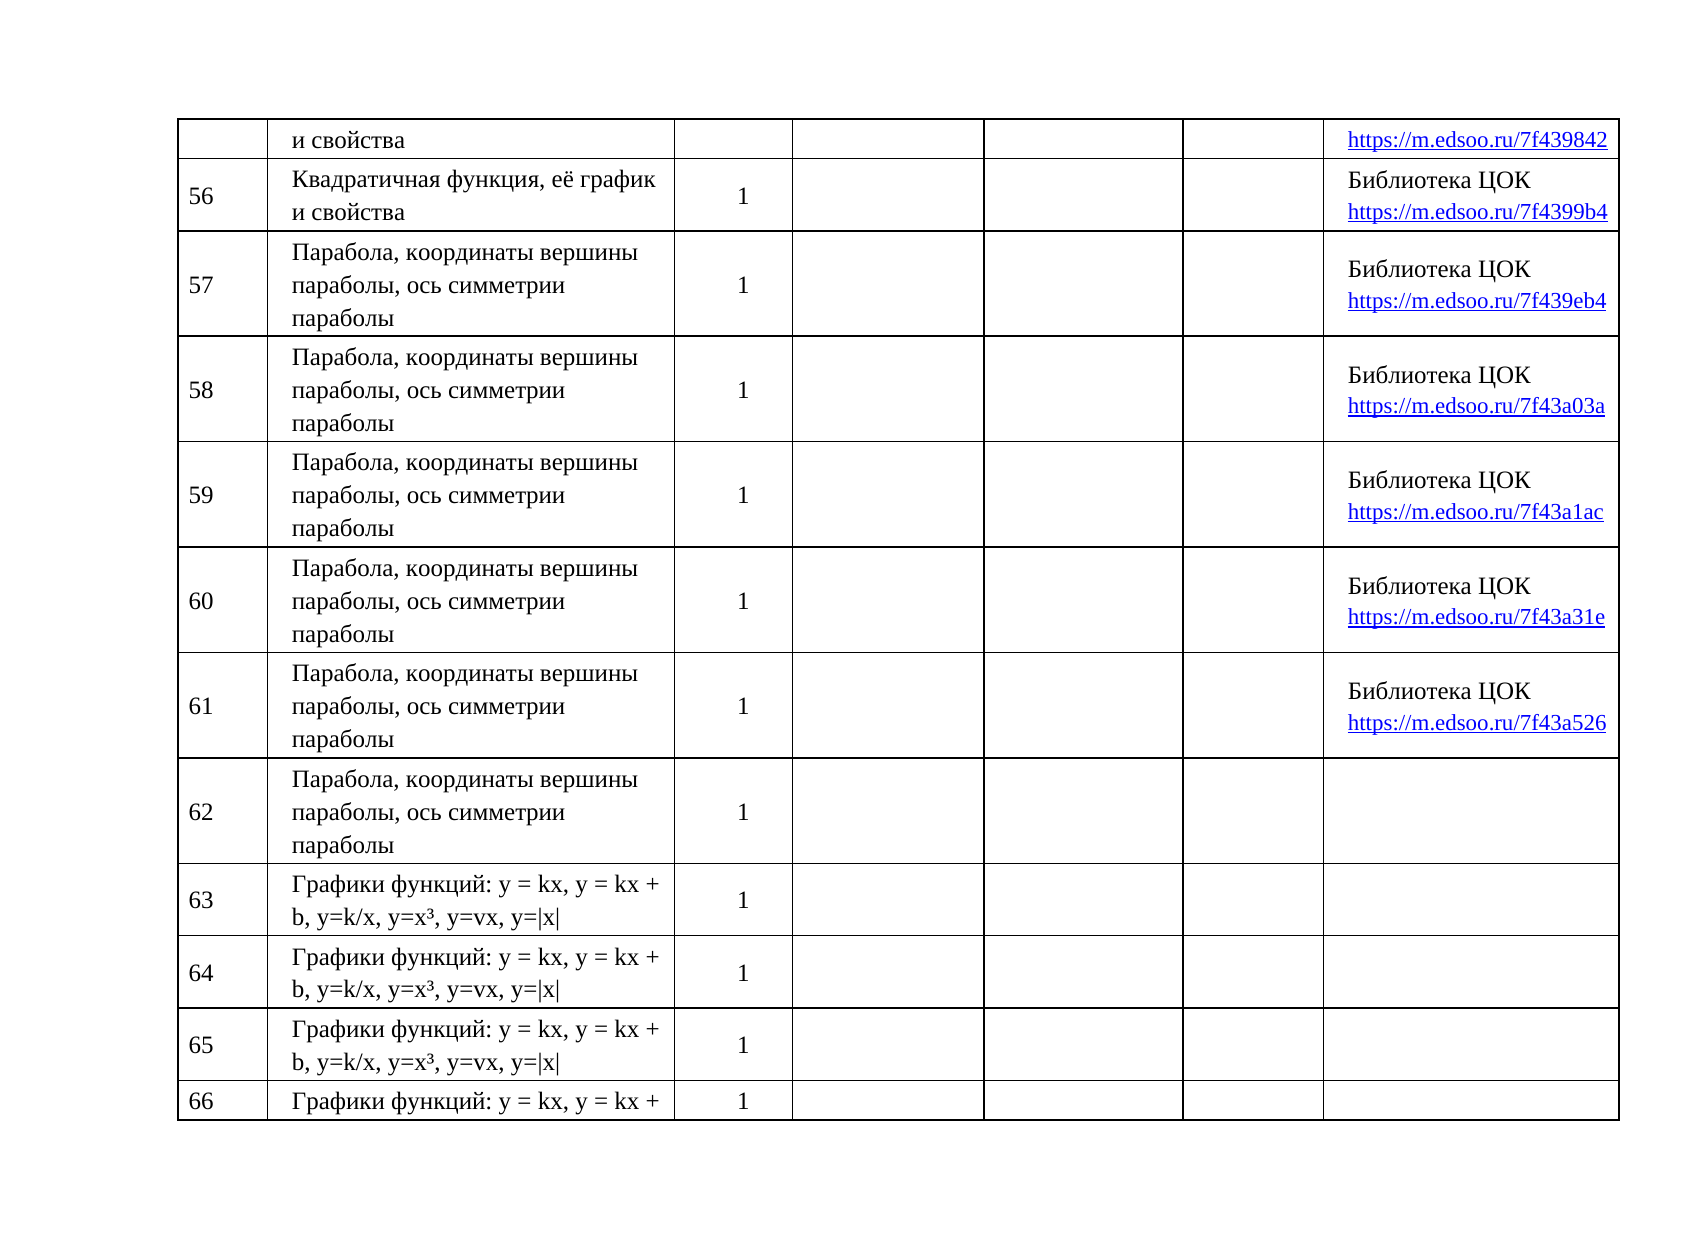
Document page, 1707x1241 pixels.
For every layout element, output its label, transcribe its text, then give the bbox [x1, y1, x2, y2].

table_cell Библиотека ЦОК https://m.edsoo.ru/7f43a526 [1324, 653, 1618, 757]
table_cell [1184, 1009, 1323, 1079]
table_cell [1184, 232, 1323, 335]
table_cell [793, 232, 983, 335]
table_cell [793, 864, 983, 935]
table_cell [793, 442, 983, 546]
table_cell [268, 159, 674, 230]
table_cell Парабола, координаты вершины параболы, ось симметрии параболы [268, 759, 674, 862]
table_cell 1 [675, 442, 792, 546]
table_cell [985, 864, 1182, 935]
table_cell 1 [675, 1009, 792, 1079]
table_cell [1324, 1081, 1618, 1119]
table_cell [1324, 120, 1618, 157]
table_cell 1 [675, 653, 792, 757]
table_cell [268, 1009, 674, 1079]
table_cell 57 [179, 232, 267, 335]
table_cell [985, 759, 1182, 862]
table_cell [985, 653, 1182, 757]
table_cell 61 [179, 653, 267, 757]
table_cell Библиотека ЦОК https://m.edsoo.ru/7f439eb4 [1324, 232, 1618, 335]
table_cell 59 [179, 442, 267, 546]
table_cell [268, 120, 674, 157]
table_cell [268, 1081, 674, 1119]
table_cell [985, 1081, 1182, 1119]
table_cell 1 [675, 337, 792, 441]
table_cell 63 [179, 864, 267, 935]
table_cell [793, 120, 983, 157]
table_cell 1 [675, 548, 792, 652]
table_cell [1324, 864, 1618, 935]
table_cell Графики функций: y = kx, y = kx + b, y=k/x, y=x³, y=vx, y=|x| [268, 864, 674, 935]
table_cell [1184, 759, 1323, 862]
table_cell [1184, 159, 1323, 230]
table_cell 1 [675, 1081, 792, 1119]
table_cell [1324, 1009, 1618, 1079]
table_cell [985, 1009, 1182, 1079]
table_cell [985, 232, 1182, 335]
table_cell [793, 1009, 983, 1079]
table_cell [793, 759, 983, 862]
table_cell [1324, 936, 1618, 1007]
table_cell Парабола, координаты вершины параболы, ось симметрии параболы [268, 653, 674, 757]
table_cell [1184, 120, 1323, 157]
table_cell 65 [179, 1009, 267, 1079]
table_cell Библиотека ЦОК https://m.edsoo.ru/7f43a31e [1324, 548, 1618, 652]
table_cell [985, 120, 1182, 157]
table_cell [793, 548, 983, 652]
table_cell [985, 936, 1182, 1007]
table_cell [1184, 337, 1323, 441]
table_cell 60 [179, 548, 267, 652]
table_cell 55 [179, 120, 267, 157]
table_cell Парабола, координаты вершины параболы, ось симметрии параболы [268, 442, 674, 546]
table_cell Парабола, координаты вершины параболы, ось симметрии параболы [268, 337, 674, 441]
table_cell [793, 159, 983, 230]
table_cell [1184, 864, 1323, 935]
table_cell Парабола, координаты вершины параболы, ось симметрии параболы [268, 232, 674, 335]
table_cell 1 [675, 120, 792, 157]
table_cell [268, 936, 674, 1007]
table_cell [793, 337, 983, 441]
table_cell [985, 159, 1182, 230]
table_cell 1 [675, 759, 792, 862]
table_cell Библиотека ЦОК https://m.edsoo.ru/7f4399b4 [1324, 159, 1618, 230]
table_cell [793, 653, 983, 757]
table_cell 1 [675, 159, 792, 230]
table_cell [985, 548, 1182, 652]
table_cell Библиотека ЦОК https://m.edsoo.ru/7f43a03a [1324, 337, 1618, 441]
table_cell 66 [179, 1081, 267, 1119]
table_cell Библиотека ЦОК https://m.edsoo.ru/7f43a1ac [1324, 442, 1618, 546]
table_cell [1184, 1081, 1323, 1119]
table_cell 58 [179, 337, 267, 441]
table_cell Парабола, координаты вершины параболы, ось симметрии параболы [268, 548, 674, 652]
table_cell [1324, 759, 1618, 862]
table_cell [1184, 653, 1323, 757]
table_cell [1184, 936, 1323, 1007]
table_cell [1184, 548, 1323, 652]
table_cell 1 [675, 232, 792, 335]
table_cell [793, 936, 983, 1007]
table_cell 64 [179, 936, 267, 1007]
table_cell 1 [675, 864, 792, 935]
table_cell [985, 337, 1182, 441]
table_cell 62 [179, 759, 267, 862]
table_cell [985, 442, 1182, 546]
table_cell 56 [179, 159, 267, 230]
table_cell [793, 1081, 983, 1119]
table_cell [1184, 442, 1323, 546]
table_cell 1 [675, 936, 792, 1007]
